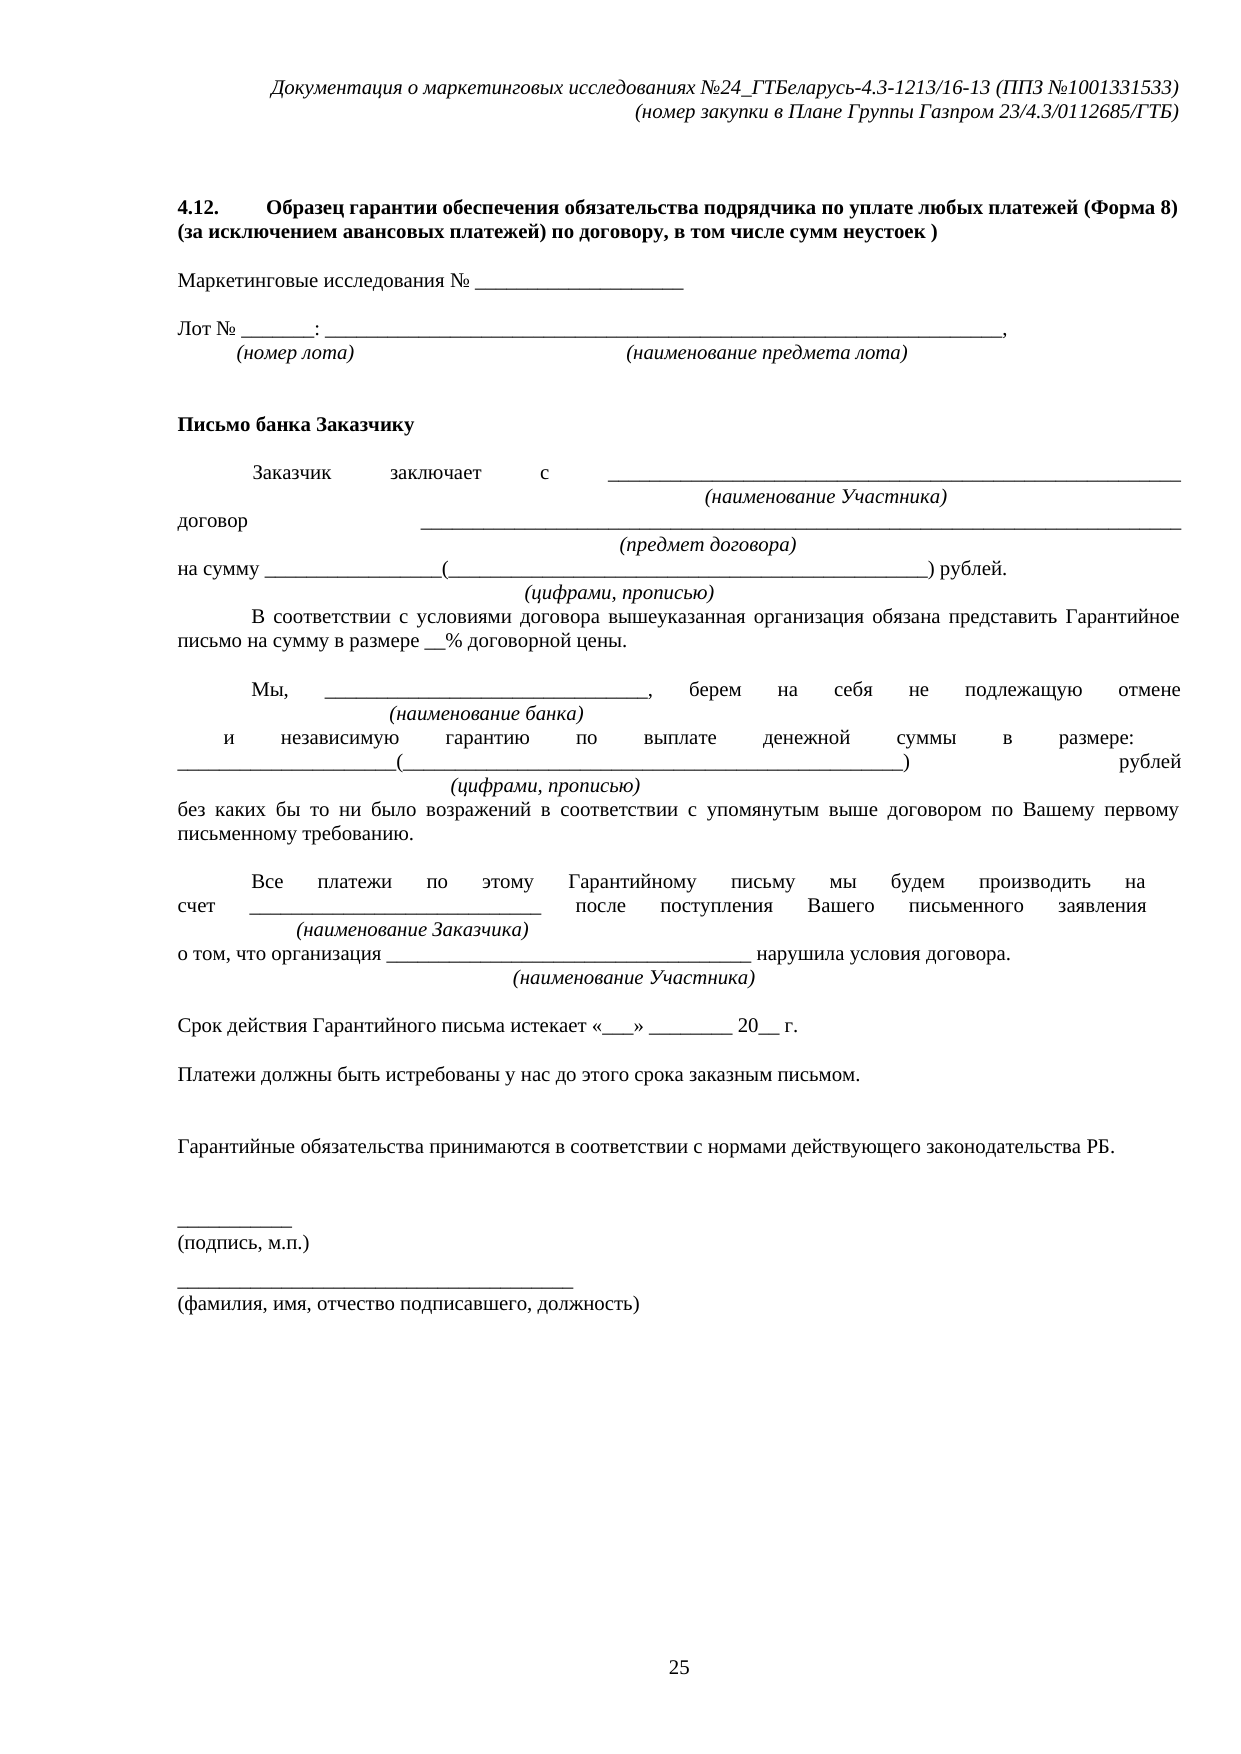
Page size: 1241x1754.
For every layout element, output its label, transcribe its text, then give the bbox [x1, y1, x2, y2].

text В соответствии с условиями договора вышеуказанная организация обязана представить Гарантийное письмо на сумму в размере __% договорной цены. [177, 604, 1181, 652]
text на сумму _________________(______________________________________________) рублей. [177, 556, 1181, 580]
text Гарантийные обязательства принимаются в соответствии с нормами действующего законодательства РБ. [177, 1134, 1181, 1158]
text Маркетинговые исследования № ____________________ [177, 267, 1181, 292]
text Письмо банка Заказчику [177, 412, 1181, 436]
text ___________ [177, 1206, 1181, 1230]
text (номер лота) (наименование предмета лота) [177, 340, 1181, 364]
text Платежи должны быть истребованы у нас до этого срока заказным письмом. [177, 1062, 1181, 1086]
text (за исключением авансовых платежей) по договору, в том числе сумм неустоек ) [177, 219, 1181, 243]
text (фамилия, имя, отчество подписавшего, должность) [177, 1291, 1181, 1315]
text (цифрами, прописью) [177, 580, 1181, 604]
text Лот № _______: _________________________________________________________________, [177, 316, 1181, 340]
text (подпись, м.п.) [177, 1230, 1181, 1254]
text (наименование Участника) [177, 965, 1181, 989]
text Мы, _______________________________, берем на себя не подлежащую отмене (наименование банка) [177, 677, 1181, 725]
text Заказчик заключает с _______________________________________________________ (наименование Участника) [177, 460, 1181, 508]
text без каких бы то ни было возражений в соответствии с упомянутым выше договором по Вашему первому письменному требованию. [177, 797, 1181, 845]
text и независимую гарантию по выплате денежной суммы в размере: _____________________(________________________________________________) рублей (цифрами, прописью) [177, 725, 1181, 797]
list Образец гарантии обеспечения обязательства подрядчика по уплате любых платежей (Форма 8) [177, 195, 1181, 219]
text Срок действия Гарантийного письма истекает «___» ________ 20__ г. [177, 1013, 1181, 1037]
text ______________________________________ [177, 1267, 1181, 1291]
text Все платежи по этому Гарантийному письму мы будем производить на счет ____________________________ после поступления Вашего письменного заявления (наименование Заказчика) [177, 869, 1181, 941]
text о том, что организация ___________________________________ нарушила условия договора. [177, 941, 1181, 965]
text договор _________________________________________________________________________ (предмет договора) [177, 508, 1181, 556]
